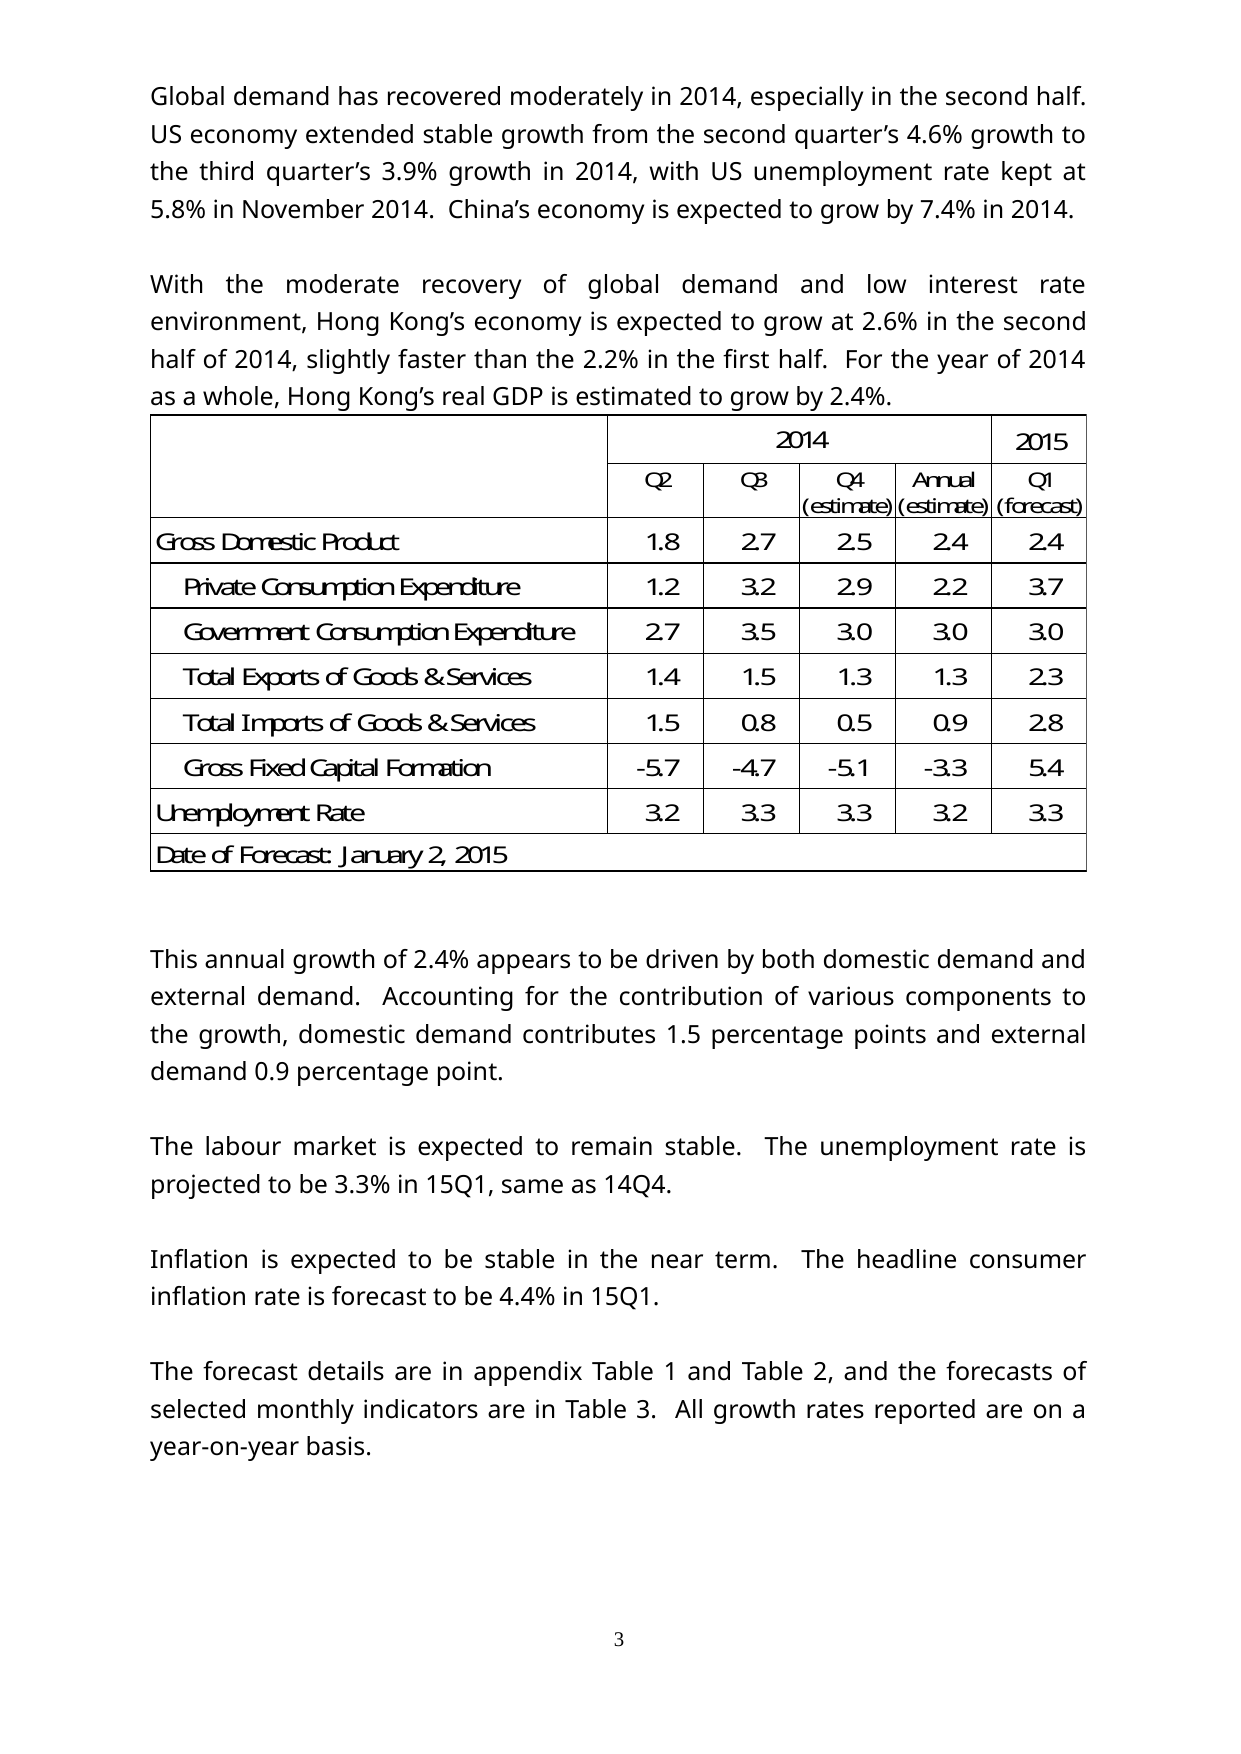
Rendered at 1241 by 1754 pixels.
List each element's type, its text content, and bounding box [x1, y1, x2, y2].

text The forecast details are in appendix Table 1 and Table 2, and the forecasts of selected monthly indicators are in Table 3. All growth rates reported are on a year-on-year basis. [150, 1352, 1087, 1465]
text The labour market is expected to remain stable. The unemployment rate is projected to be 3.3% in 15Q1, same as 14Q4. [150, 1127, 1087, 1202]
text With the moderate recovery of global demand and low interest rate environment, Hong Kong’s economy is expected to grow at 2.6% in the second half of 2014, slightly faster than the 2.2% in the first half. For the year of 2014 as a whole, Hong Kong’s real GDP is estimated to grow by 2.4%. [150, 265, 1087, 414]
text Global demand has recovered moderately in 2014, especially in the second half. US economy extended stable growth from the second quarter’s 4.6% growth to the third quarter’s 3.9% growth in 2014, with US unemployment rate kept at 5.8% in November 2014. China’s economy is expected to grow by 7.4% in 2014. [150, 77, 1087, 227]
text Inflation is expected to be stable in the near term. The headline consumer inflation rate is forecast to be 4.4% in 15Q1. [150, 1240, 1087, 1315]
text This annual growth of 2.4% appears to be driven by both domestic demand and external demand. Accounting for the contribution of various components to the growth, domestic demand contributes 1.5 percentage points and external demand 0.9 percentage point. [150, 940, 1087, 1090]
